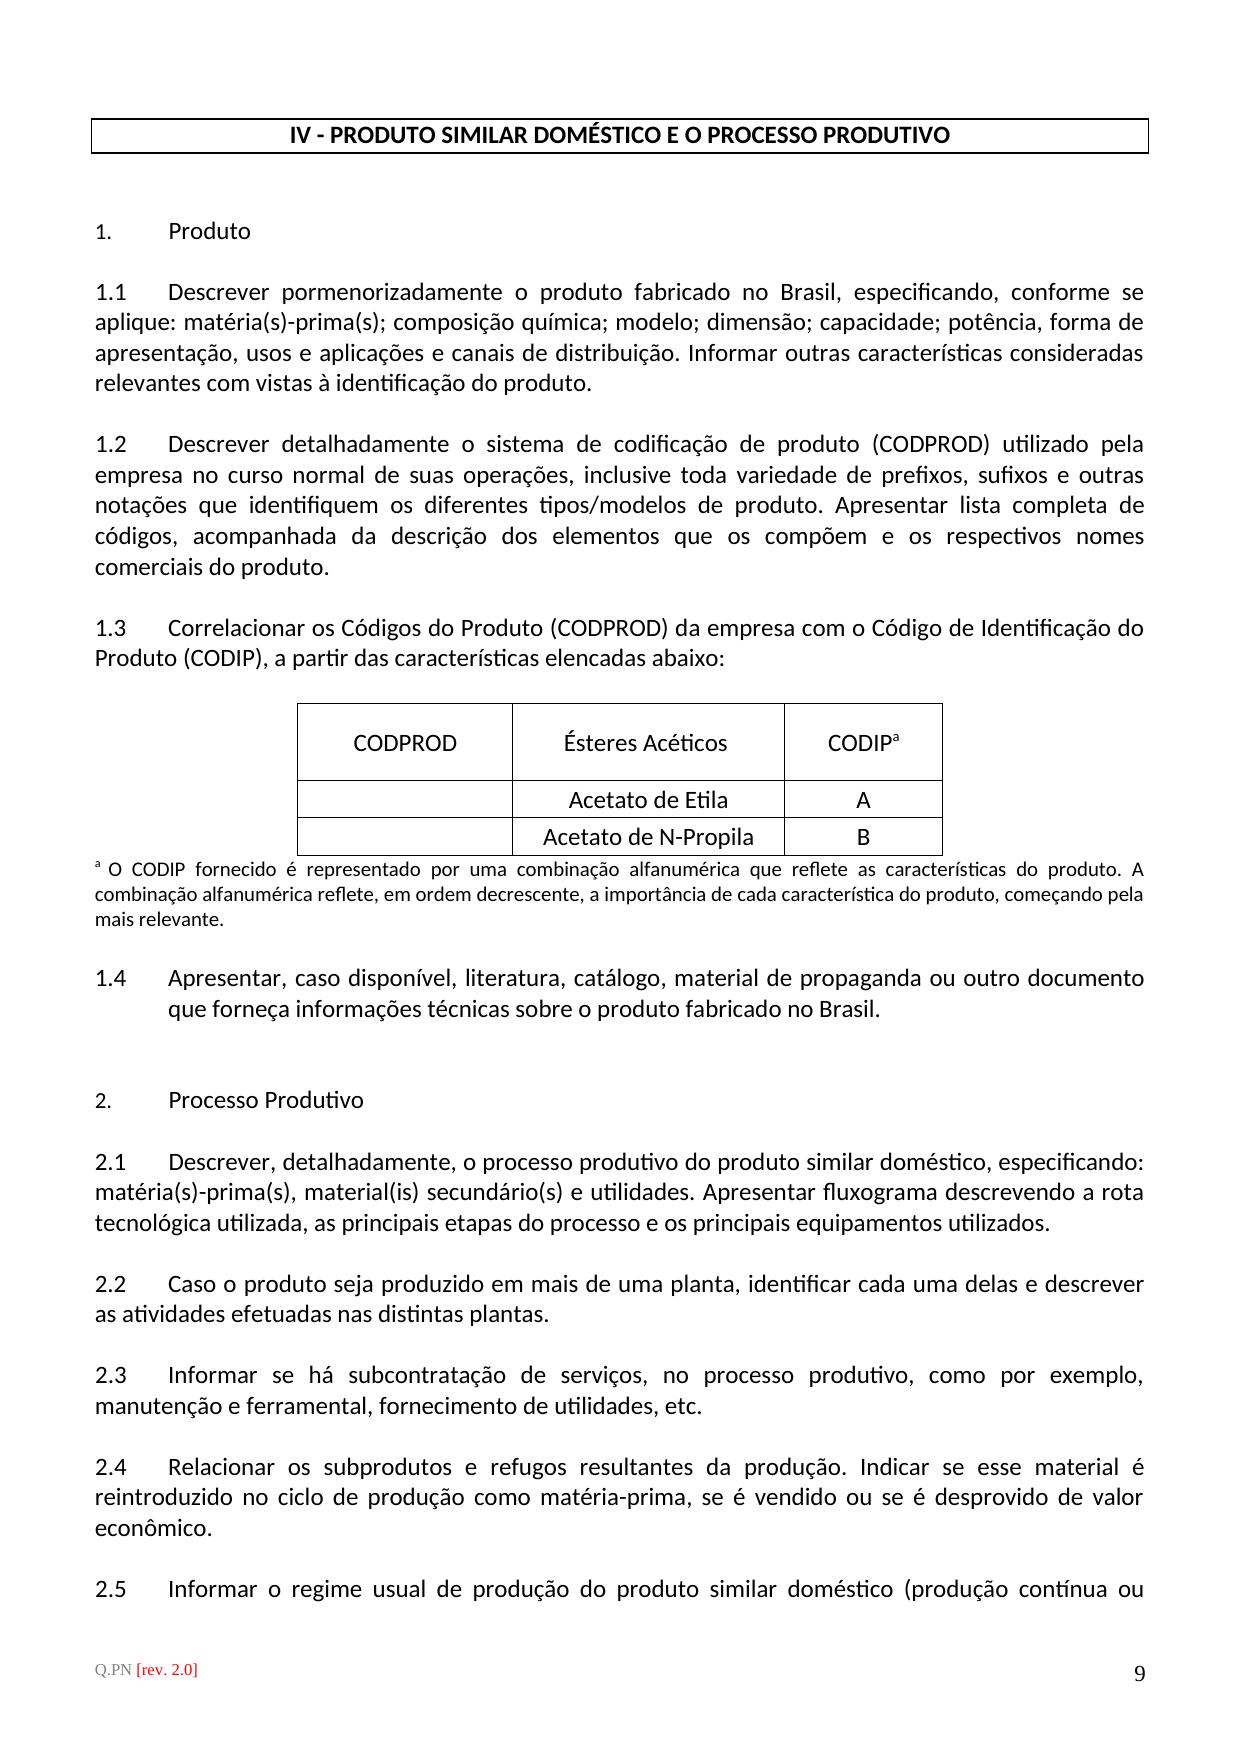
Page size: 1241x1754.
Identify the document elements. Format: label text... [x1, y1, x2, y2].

table_header CODPROD [298, 704, 512, 780]
list Relacionar os subprodutos e refugos resultantes da produção. Indicar se esse material é reintroduzido no ciclo de produção como matéria-prima, se é vendido ou se é desprovido de valor econômico. [94, 1451, 1146, 1542]
table_header CODIPa [785, 704, 942, 780]
list Informar se há subcontratação de serviços, no processo produtivo, como por exemplo, manutenção e ferramental, fornecimento de utilidades, etc. [94, 1359, 1146, 1420]
subtitle IV - PRODUTO SIMILAR DOMÉSTICO E O PROCESSO PRODUTIVO [92, 120, 1148, 152]
list Descrever pormenorizadamente o produto fabricado no Brasil, especificando, conforme se aplique: matéria(s)-prima(s); composição química; modelo; dimensão; capacidade; potência, forma de apresentação, usos e aplicações e canais de distribuição. Informar outras características consideradas relevantes com vistas à identificação do produto. [94, 276, 1146, 398]
table_header Ésteres Acéticos [513, 704, 784, 780]
table_cell [298, 781, 512, 817]
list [94, 1573, 1146, 1603]
table_cell [298, 818, 512, 855]
list Caso o produto seja produzido em mais de uma planta, identificar cada uma delas e descrever as atividades efetuadas nas distintas plantas. [94, 1268, 1146, 1329]
list Descrever detalhadamente o sistema de codificação de produto (CODPROD) utilizado pela empresa no curso normal de suas operações, inclusive toda variedade de prefixos, sufixos e outras notações que identifiquem os diferentes tipos/modelos de produto. Apresentar lista completa de códigos, acompanhada da descrição dos elementos que os compõem e os respectivos nomes comerciais do produto. [94, 428, 1146, 581]
list Correlacionar os Códigos do Produto (CODPROD) da empresa com o Código de Identificação do Produto (CODIP), a partir das características elencadas abaixo: [94, 612, 1146, 673]
list Apresentar, caso disponível, literatura, catálogo, material de propaganda ou outro documento que forneça informações técnicas sobre o produto fabricado no Brasil. [94, 963, 1146, 1024]
table_cell Acetato de N-Propila [513, 818, 784, 855]
table_cell A [785, 781, 942, 817]
list Produto [94, 215, 1146, 245]
table_cell B [785, 818, 942, 855]
text a O CODIP fornecido é representado por uma combinação alfanumérica que reflete as características do produto. A combinação alfanumérica reflete, em ordem decrescente, a importância de cada característica do produto, começando pela mais relevante. [94, 856, 1146, 932]
table_cell Acetato de Etila [513, 781, 784, 817]
list Descrever, detalhadamente, o processo produtivo do produto similar doméstico, especificando: matéria(s)-prima(s), material(is) secundário(s) e utilidades. Apresentar fluxograma descrevendo a rota tecnológica utilizada, as principais etapas do processo e os principais equipamentos utilizados. [94, 1146, 1146, 1237]
list Processo Produtivo [94, 1085, 1146, 1115]
